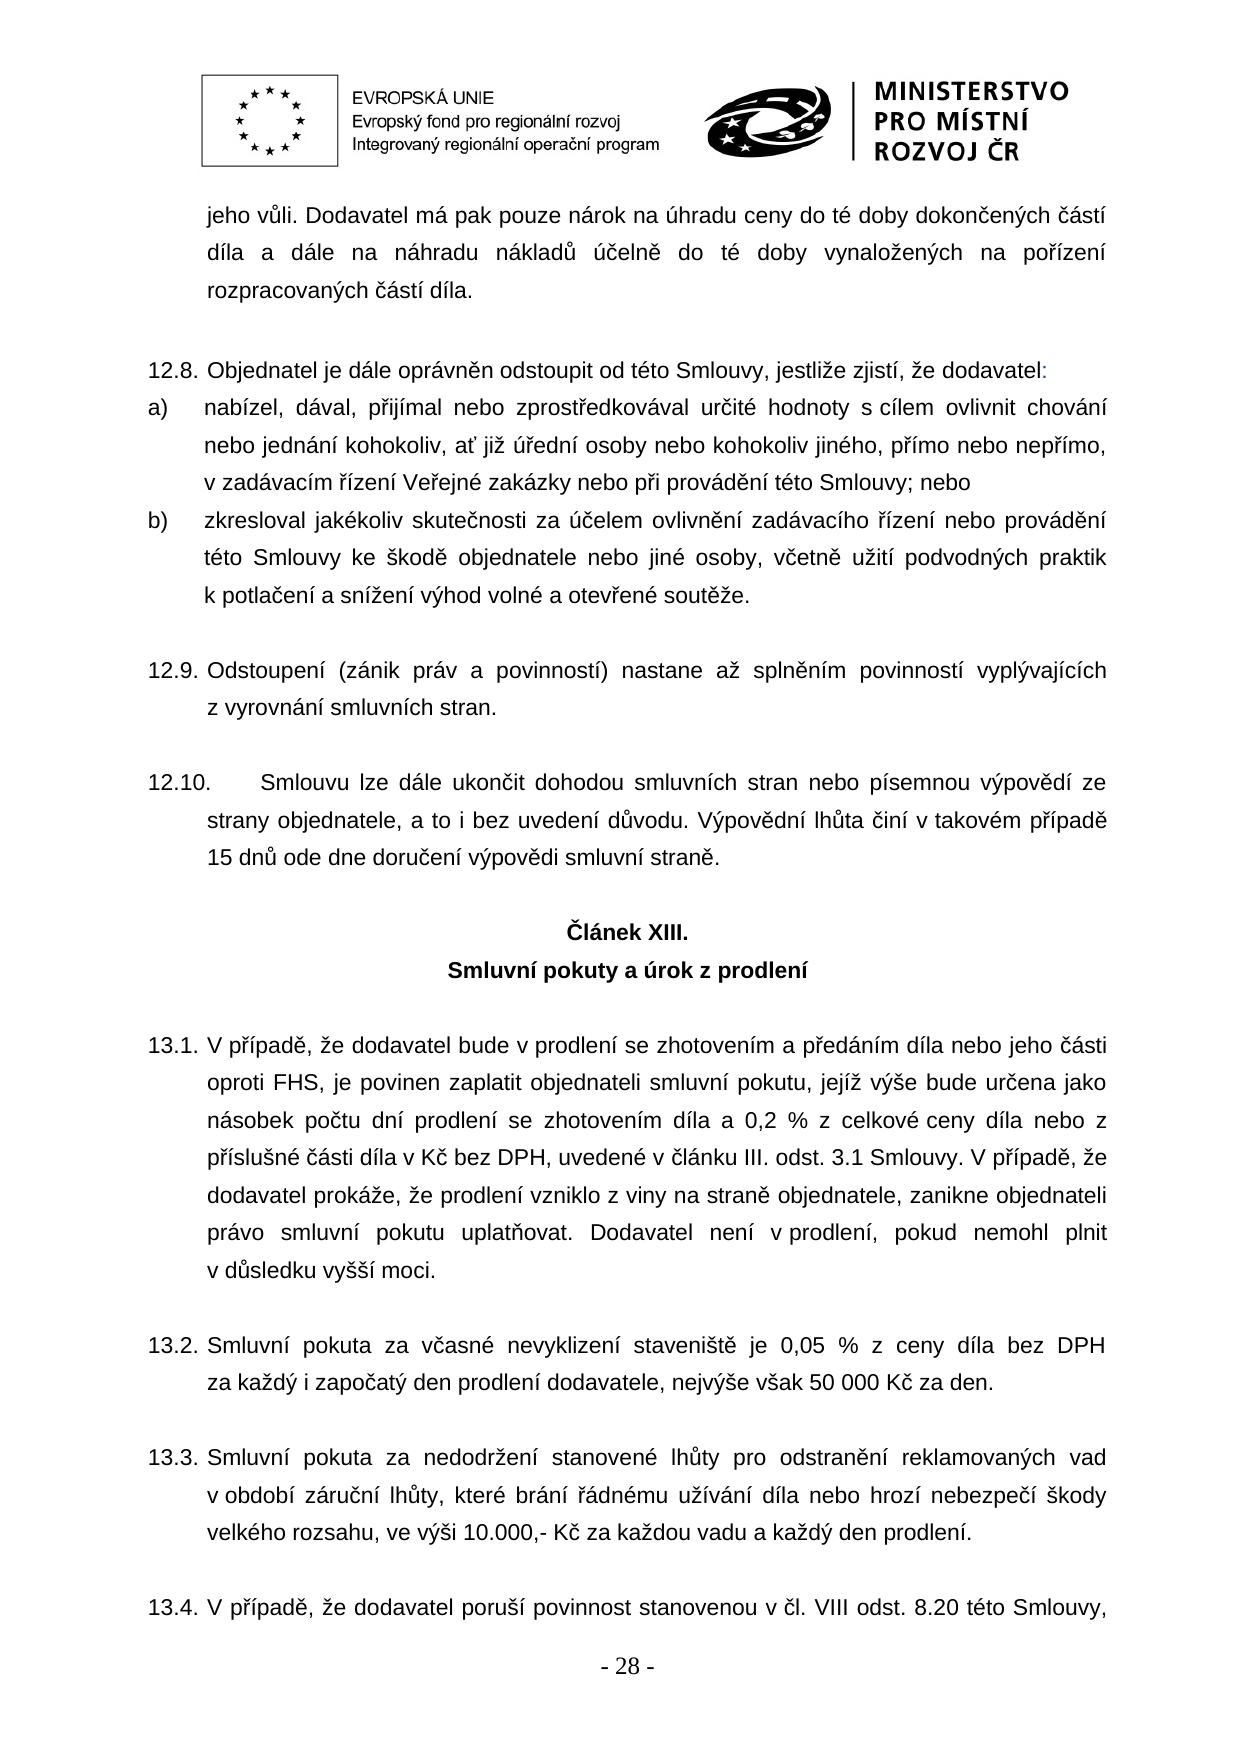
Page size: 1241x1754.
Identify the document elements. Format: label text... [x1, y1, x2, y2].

list zkresloval jakékoliv skutečnosti za účelem ovlivnění zadávacího řízení nebo provádění této Smlouvy ke škodě objednatele nebo jiné osoby, včetně užití podvodných praktik k potlačení a snížení výhod volné a otevřené soutěže. [148, 496, 1107, 608]
list Smluvní pokuta za včasné nevyklizení staveniště je 0,05 % z ceny díla bez DPH za každý i započatý den prodlení dodavatele, nejvýše však 50 000 Kč za den. [148, 1321, 1107, 1396]
list nabízel, dával, přijímal nebo zprostředkovával určité hodnoty s cílem ovlivnit chování nebo jednání kohokoliv, ať již úřední osoby nebo kohokoliv jiného, přímo nebo nepřímo, v zadávacím řízení Veřejné zakázky nebo při provádění této Smlouvy; nebo [148, 383, 1107, 496]
text Smluvní pokuty a úrok z prodlení [148, 946, 1107, 983]
list V případě, že dodavatel bude v prodlení se zhotovením a předáním díla nebo jeho části oproti FHS, je povinen zaplatit objednateli smluvní pokutu, jejíž výše bude určena jako násobek počtu dní prodlení se zhotovením díla a 0,2 % z celkové ceny díla nebo z příslušné části díla v Kč bez DPH, uvedené v článku III. odst. 3.1 Smlouvy. V případě, že dodavatel prokáže, že prodlení vzniklo z viny na straně objednatele, zanikne objednateli právo smluvní pokutu uplatňovat. Dodavatel není v prodlení, pokud nemohl plnit v důsledku vyšší moci. [148, 1021, 1107, 1283]
list Odstoupení (zánik práv a povinností) nastane až splněním povinností vyplývajících z vyrovnání smluvních stran. [148, 646, 1107, 721]
list Objednatel je dále oprávněn odstoupit od této Smlouvy, jestliže zjistí, že dodavatel: [148, 346, 1107, 383]
picture [158, 44, 1097, 191]
list Smluvní pokuta za nedodržení stanovené lhůty pro odstranění reklamovaných vad v období záruční lhůty, které brání řádnému užívání díla nebo hrozí nebezpečí škody velkého rozsahu, ve výši 10.000,- Kč za každou vadu a každý den prodlení. [148, 1433, 1107, 1546]
list Smlouvu lze dále ukončit dohodou smluvních stran nebo písemnou výpovědí ze strany objednatele, a to i bez uvedení důvodu. Výpovědní lhůta činí v takovém případě 15 dnů ode dne doručení výpovědi smluvní straně. [148, 758, 1107, 871]
text Článek XIII. [148, 908, 1107, 946]
